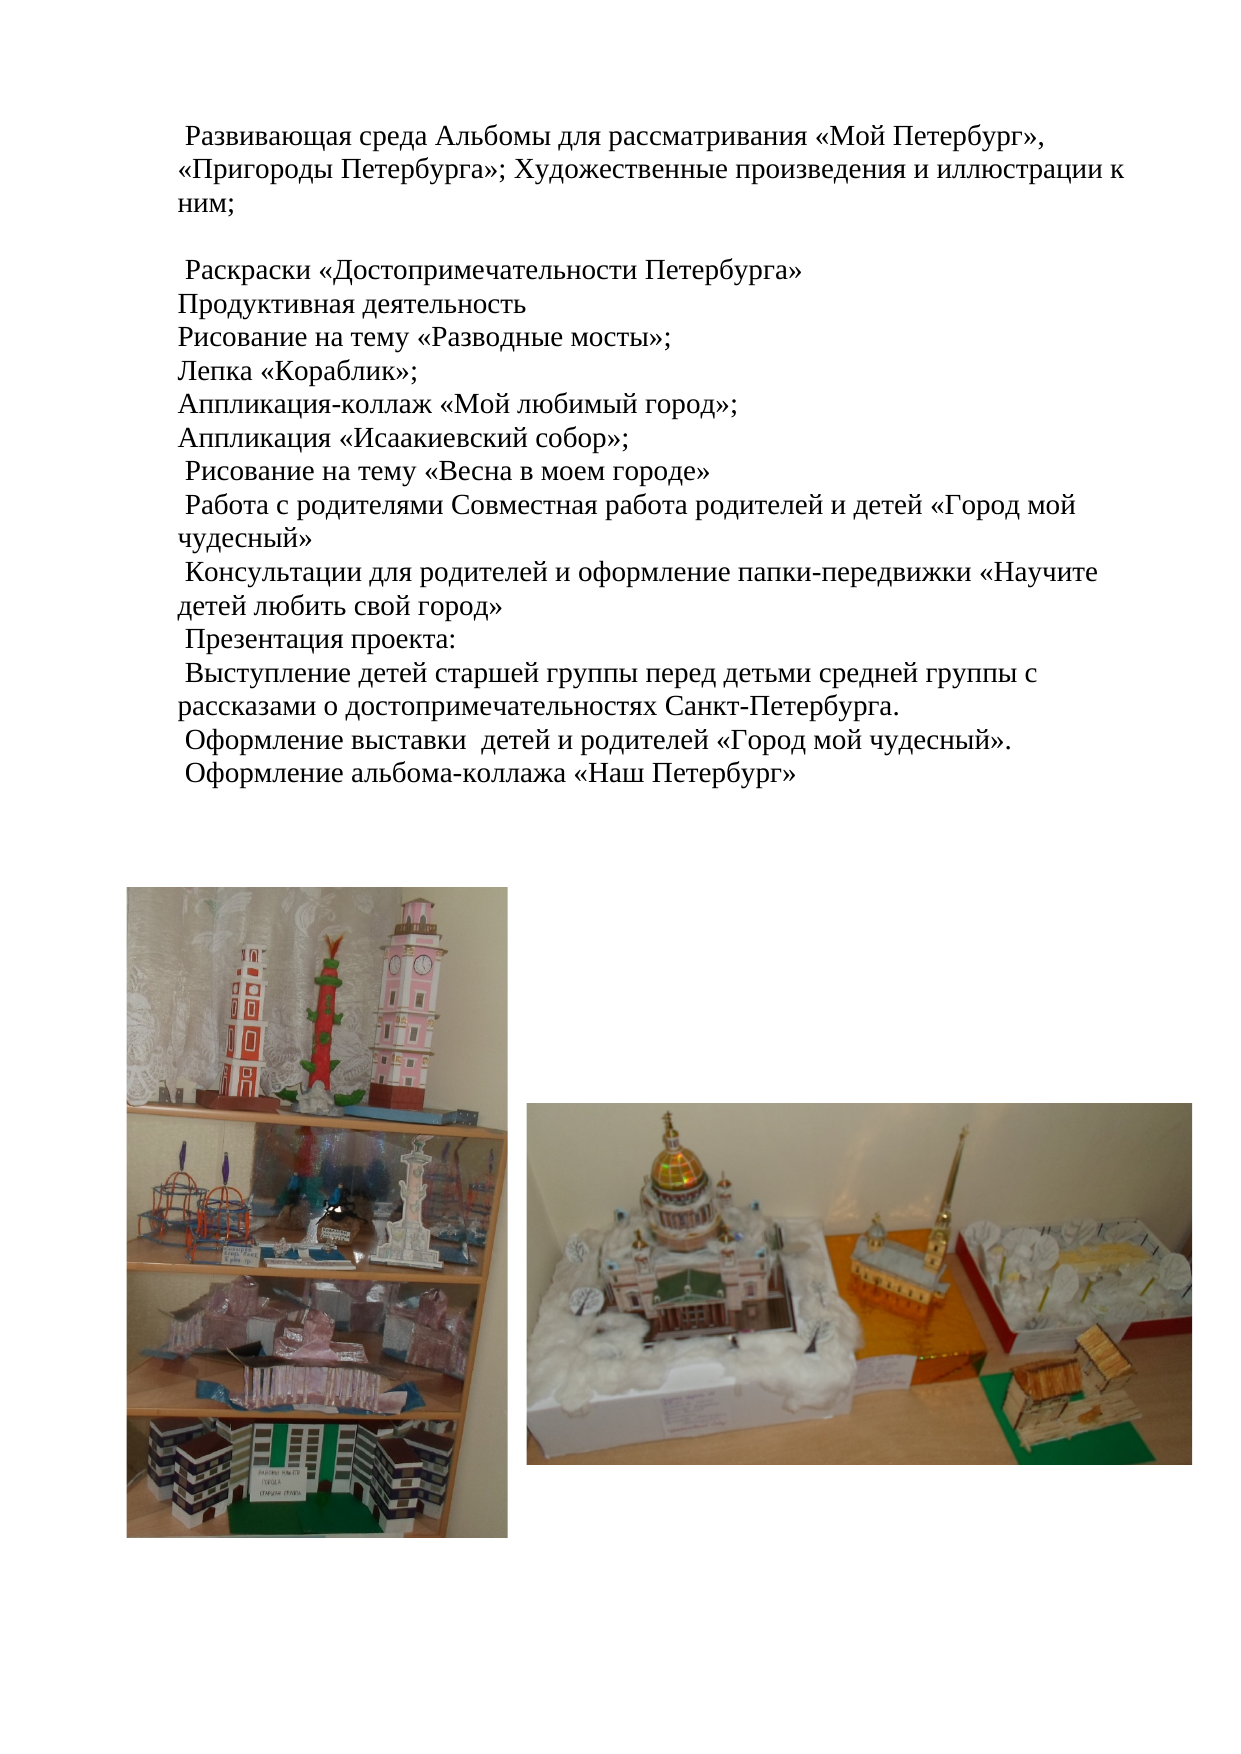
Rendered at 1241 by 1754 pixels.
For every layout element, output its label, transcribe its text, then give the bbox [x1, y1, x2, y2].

text Консультации для родителей и оформление папки-передвижки «Научите детей любить свой город» [177, 554, 1152, 621]
text Аппликация «Исаакиевский собор»; [177, 420, 1152, 453]
text Работа с родителями Совместная работа родителей и детей «Город мой чудесный» [177, 487, 1152, 554]
text Развивающая среда Альбомы для рассматривания «Мой Петербург», «Пригороды Петербурга»; Художественные произведения и иллюстрации к ним; [177, 118, 1152, 219]
text Аппликация-коллаж «Мой любимый город»; [177, 386, 1152, 420]
picture [526, 1103, 1193, 1465]
picture [126, 887, 508, 1538]
text Рисование на тему «Весна в моем городе» [177, 453, 1152, 487]
text Рисование на тему «Разводные мосты»; [177, 319, 1152, 353]
text Оформление альбома-коллажа «Наш Петербург» [177, 755, 1152, 789]
text Выступление детей старшей группы перед детьми средней группы с рассказами о достопримечательностях Санкт-Петербурга. [177, 655, 1152, 722]
text Лепка «Кораблик»; [177, 353, 1152, 386]
text Презентация проекта: [177, 621, 1152, 655]
text Продуктивная деятельность [177, 286, 1152, 319]
text Оформление выставки детей и родителей «Город мой чудесный». [177, 722, 1152, 755]
text Раскраски «Достопримечательности Петербурга» [177, 252, 1152, 286]
